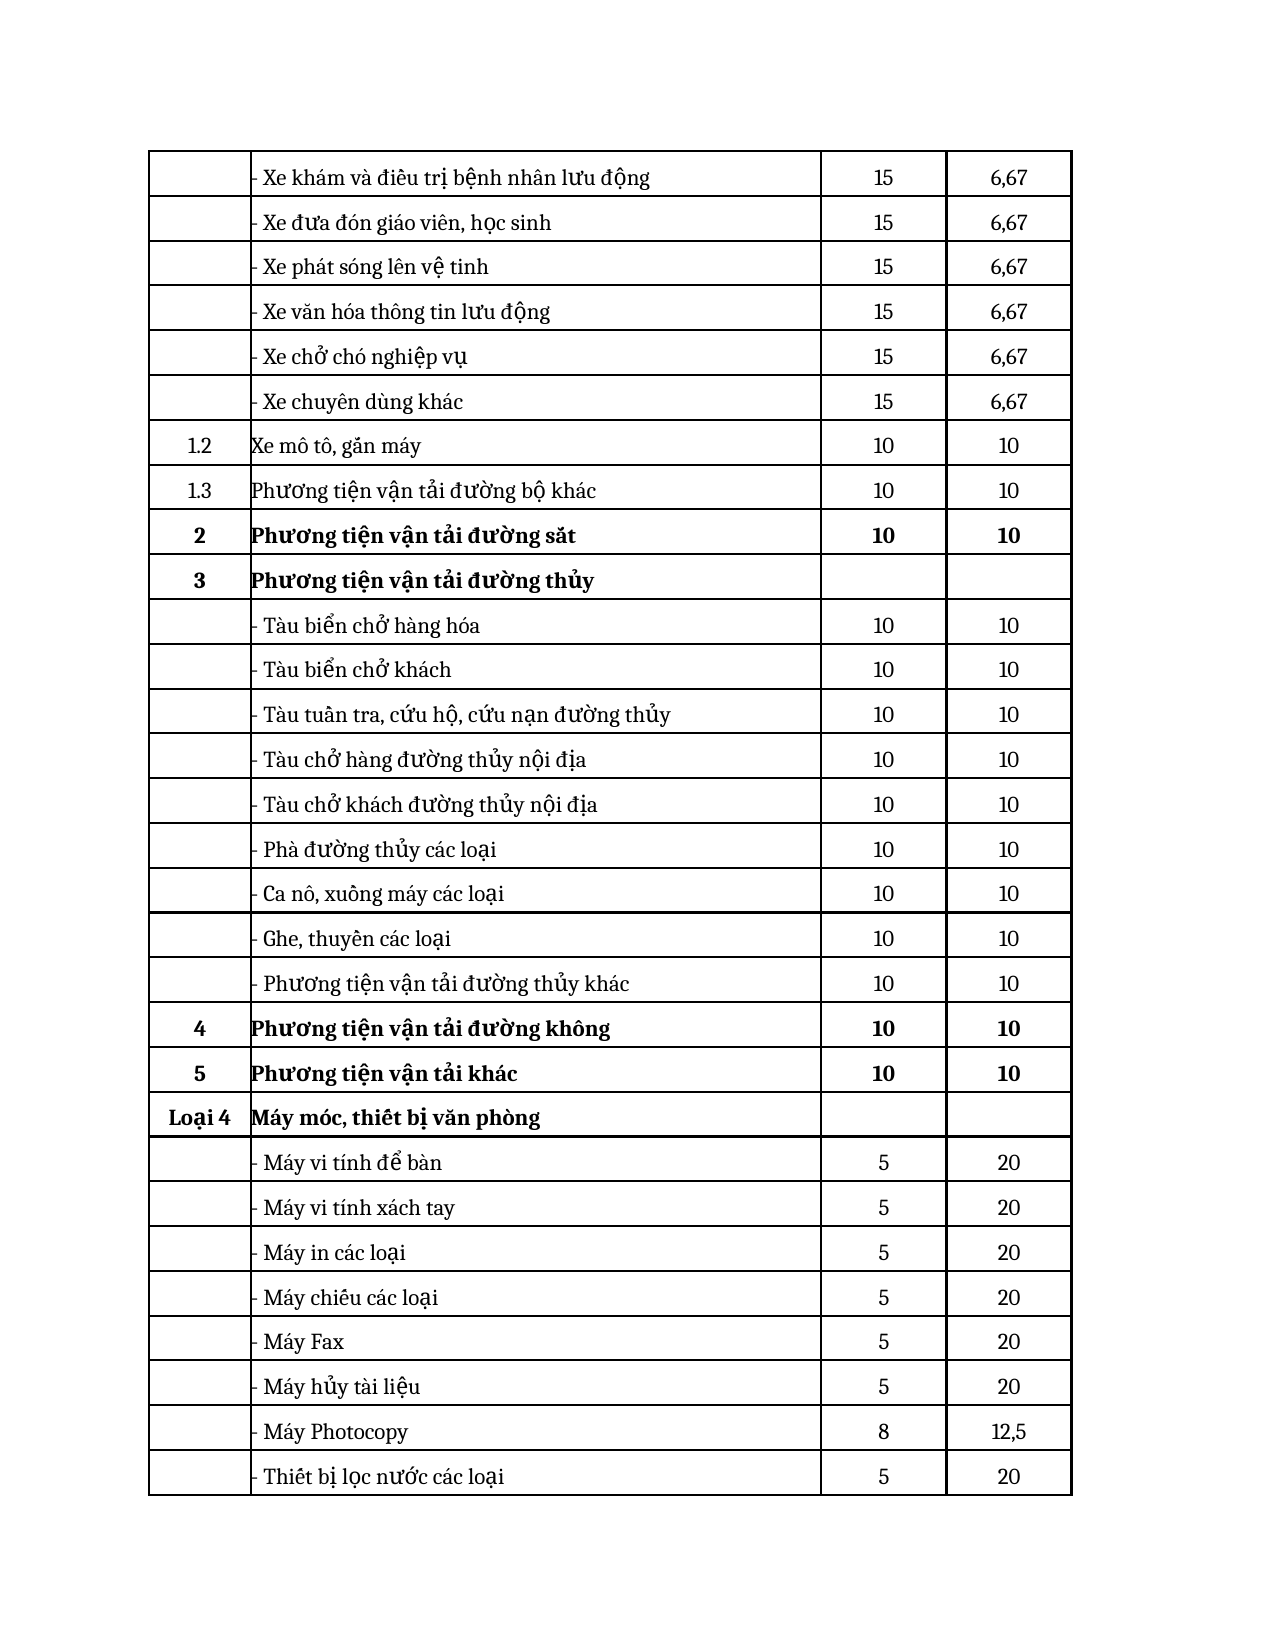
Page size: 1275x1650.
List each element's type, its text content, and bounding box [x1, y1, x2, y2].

table_cell 6,67 [948, 376, 1070, 419]
table_cell [150, 645, 250, 687]
table_cell - Tàu tuần tra, cứu hộ, cứu nạn đường thủy [252, 690, 820, 732]
table_cell 15 [822, 376, 945, 419]
table_cell [822, 1093, 945, 1135]
table_cell 6,67 [948, 331, 1070, 374]
table_cell [150, 152, 250, 195]
table_cell - Xe chuyên dùng khác [252, 376, 820, 419]
table_cell 15 [822, 286, 945, 329]
table_cell 10 [822, 690, 945, 732]
table_cell 10 [822, 466, 945, 508]
table_cell - Máy vi tính để bàn [252, 1138, 820, 1180]
table_cell 20 [948, 1138, 1070, 1180]
table_cell [150, 1406, 250, 1449]
table_cell [150, 1272, 250, 1314]
table_cell [150, 600, 250, 643]
table_cell Phương tiện vận tải khác [252, 1048, 820, 1091]
table_cell 20 [948, 1451, 1070, 1494]
table_cell 5 [822, 1361, 945, 1404]
table_cell 10 [822, 1003, 945, 1046]
table_cell [150, 779, 250, 822]
table_cell [150, 286, 250, 329]
table_cell 15 [822, 197, 945, 239]
table_cell Phương tiện vận tải đường sắt [252, 510, 820, 553]
table_cell 10 [948, 421, 1070, 463]
table_cell - Xe khám và điều trị bệnh nhân lưu động [252, 152, 820, 195]
table_cell Loại 4 [150, 1093, 250, 1135]
table_cell - Phương tiện vận tải đường thủy khác [252, 958, 820, 1001]
table_cell [150, 958, 250, 1001]
table_cell 6,67 [948, 286, 1070, 329]
table_cell 10 [948, 1003, 1070, 1046]
table_cell 3 [150, 555, 250, 598]
table_cell [150, 869, 250, 911]
table_cell 10 [948, 734, 1070, 777]
table_cell - Xe văn hóa thông tin lưu động [252, 286, 820, 329]
table_cell 2 [150, 510, 250, 553]
table_cell [948, 555, 1070, 598]
table_cell - Tàu chở hàng đường thủy nội địa [252, 734, 820, 777]
table_cell 10 [948, 1048, 1070, 1091]
table_cell 15 [822, 331, 945, 374]
table_cell 10 [822, 600, 945, 643]
table_cell 10 [948, 600, 1070, 643]
table_cell 20 [948, 1272, 1070, 1314]
table_cell 8 [822, 1406, 945, 1449]
table_cell 5 [822, 1272, 945, 1314]
table_cell - Máy hủy tài liệu [252, 1361, 820, 1404]
table_cell [150, 1317, 250, 1359]
table_cell - Máy vi tính xách tay [252, 1182, 820, 1225]
table_cell 10 [948, 779, 1070, 822]
table_cell - Tàu biển chở hàng hóa [252, 600, 820, 643]
table_cell 10 [822, 421, 945, 463]
table_cell - Ghe, thuyền các loại [252, 914, 820, 956]
table_cell 15 [822, 152, 945, 195]
table_cell 15 [822, 242, 945, 284]
table_cell [822, 555, 945, 598]
table_cell 10 [948, 824, 1070, 867]
table_cell Phương tiện vận tải đường bộ khác [252, 466, 820, 508]
table_cell - Máy in các loại [252, 1227, 820, 1270]
table_cell 10 [948, 645, 1070, 687]
table_cell 5 [822, 1182, 945, 1225]
table_cell 10 [822, 914, 945, 956]
table_cell 5 [822, 1317, 945, 1359]
table_cell Phương tiện vận tải đường thủy [252, 555, 820, 598]
table_cell [150, 1451, 250, 1494]
table_cell 10 [948, 869, 1070, 911]
table_cell - Tàu chở khách đường thủy nội địa [252, 779, 820, 822]
table_cell - Xe chở chó nghiệp vụ [252, 331, 820, 374]
table_cell 10 [822, 510, 945, 553]
table_cell 5 [822, 1138, 945, 1180]
table_cell 5 [822, 1227, 945, 1270]
table_cell 10 [822, 645, 945, 687]
table_cell - Thiết bị lọc nước các loại [252, 1451, 820, 1494]
table_cell Máy móc, thiết bị văn phòng [252, 1093, 820, 1135]
table_cell [150, 197, 250, 239]
table_cell - Máy Fax [252, 1317, 820, 1359]
table_cell 20 [948, 1182, 1070, 1225]
table_cell [150, 824, 250, 867]
table_cell - Xe phát sóng lên vệ tinh [252, 242, 820, 284]
table_cell [150, 1227, 250, 1270]
table_cell 6,67 [948, 152, 1070, 195]
table_cell [150, 734, 250, 777]
table_cell - Phà đường thủy các loại [252, 824, 820, 867]
table_cell - Máy chiếu các loại [252, 1272, 820, 1314]
table_cell [150, 242, 250, 284]
table_cell Xe mô tô, gắn máy [252, 421, 820, 463]
table_cell [150, 331, 250, 374]
table_cell 6,67 [948, 242, 1070, 284]
table_cell 10 [948, 690, 1070, 732]
table_cell 5 [150, 1048, 250, 1091]
table_cell 20 [948, 1227, 1070, 1270]
table_cell [948, 1093, 1070, 1135]
table_cell 5 [822, 1451, 945, 1494]
table_cell [150, 1361, 250, 1404]
table_cell [150, 1182, 250, 1225]
table_cell Phương tiện vận tải đường không [252, 1003, 820, 1046]
table_cell 10 [948, 510, 1070, 553]
table_cell 10 [822, 824, 945, 867]
table_cell - Tàu biển chở khách [252, 645, 820, 687]
table_cell [150, 376, 250, 419]
table_cell [150, 690, 250, 732]
table_cell 1.2 [150, 421, 250, 463]
table_cell 6,67 [948, 197, 1070, 239]
table_cell 10 [822, 734, 945, 777]
table_cell 10 [948, 466, 1070, 508]
table_cell 10 [822, 958, 945, 1001]
table_cell - Máy Photocopy [252, 1406, 820, 1449]
table_cell - Xe đưa đón giáo viên, học sinh [252, 197, 820, 239]
table_cell [150, 1138, 250, 1180]
table_cell [150, 914, 250, 956]
table_cell 20 [948, 1361, 1070, 1404]
table_cell 10 [948, 958, 1070, 1001]
table_cell 4 [150, 1003, 250, 1046]
table_cell 10 [948, 914, 1070, 956]
table_cell 1.3 [150, 466, 250, 508]
table_cell 10 [822, 869, 945, 911]
table_cell 10 [822, 779, 945, 822]
table_cell 20 [948, 1317, 1070, 1359]
table_cell - Ca nô, xuồng máy các loại [252, 869, 820, 911]
table_cell 10 [822, 1048, 945, 1091]
table_cell 12,5 [948, 1406, 1070, 1449]
